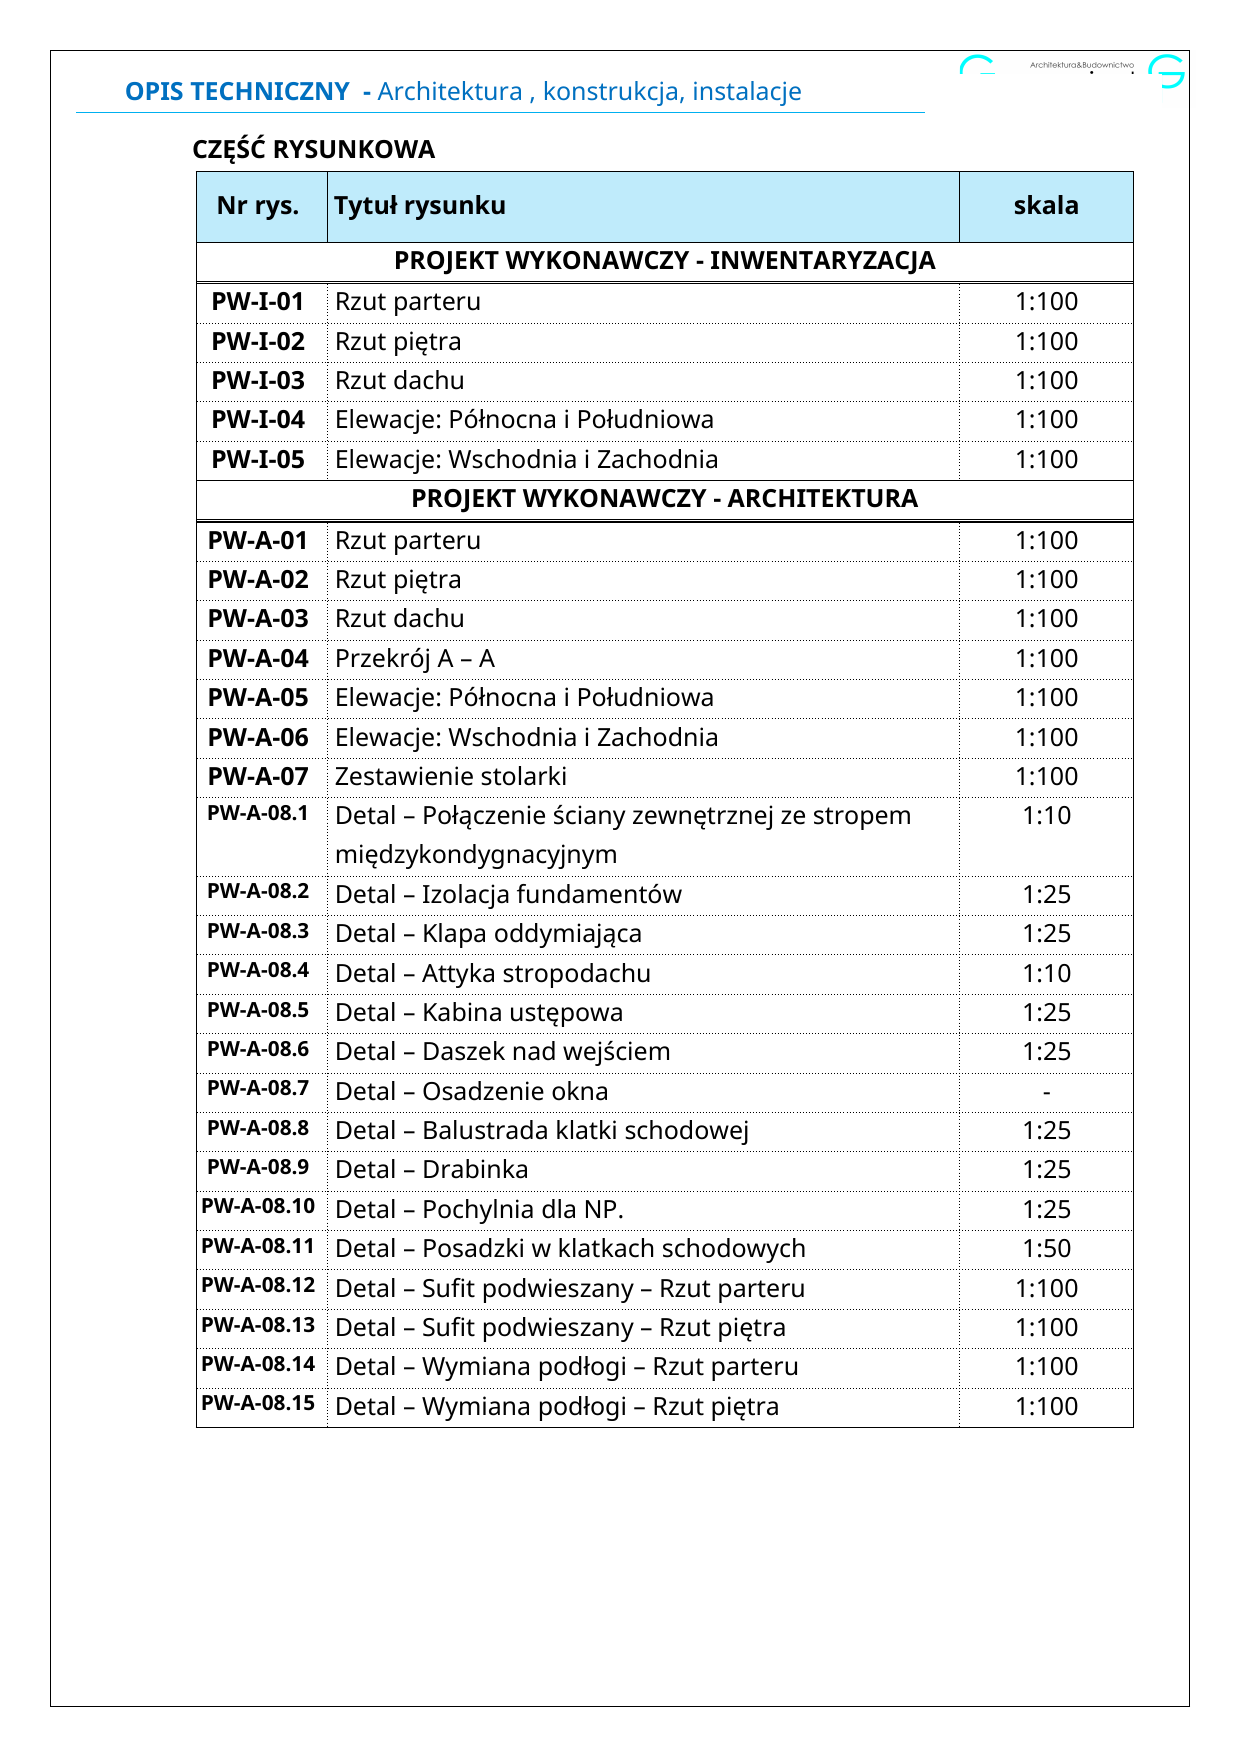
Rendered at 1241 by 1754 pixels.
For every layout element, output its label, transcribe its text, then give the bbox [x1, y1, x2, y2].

table_cell 1:100 [960, 600, 1133, 639]
table_cell PW-A-08.15 [197, 1388, 327, 1427]
table_cell Detal – Drabinka [327, 1151, 960, 1191]
table_cell Detal – Sufit podwieszany – Rzut piętra [327, 1309, 960, 1348]
table_cell PW-A-08.6 [197, 1033, 327, 1072]
table_cell Elewacje: Wschodnia i Zachodnia [327, 718, 960, 758]
table_cell PW-A-03 [197, 600, 327, 639]
table_cell Detal – Połączenie ściany zewnętrznej ze stropem międzykondygnacyjnym [327, 797, 960, 876]
table_cell Detal – Attyka stropodachu [327, 954, 960, 994]
table_cell PW-A-06 [197, 718, 327, 758]
table_cell Detal – Balustrada klatki schodowej [327, 1112, 960, 1151]
table_cell PW-I-01 [197, 284, 327, 322]
table_cell Rzut piętra [327, 323, 960, 362]
table_cell PW-A-07 [197, 758, 327, 797]
table_cell PW-A-04 [197, 640, 327, 679]
table_cell 1:25 [960, 876, 1133, 915]
table_cell 1:100 [960, 640, 1133, 679]
table_cell PROJEKT WYKONAWCZY - ARCHITEKTURA [197, 481, 1133, 519]
table_cell PW-A-02 [197, 561, 327, 600]
table_cell PW-A-08.13 [197, 1309, 327, 1348]
table_cell 1:100 [960, 1269, 1133, 1309]
picture [959, 51, 1189, 108]
table_cell Przekrój A – A [327, 640, 960, 679]
table_cell 1:10 [960, 954, 1133, 994]
table_cell PW-A-08.10 [197, 1191, 327, 1230]
table_cell 1:100 [960, 284, 1133, 322]
table_cell Detal – Sufit podwieszany – Rzut parteru [327, 1269, 960, 1309]
table_cell 1:100 [960, 1388, 1133, 1427]
table_cell PW-A-08.1 [197, 797, 327, 876]
table_cell PW-A-05 [197, 679, 327, 718]
table_cell Detal – Daszek nad wejściem [327, 1033, 960, 1072]
table_cell PW-I-05 [197, 441, 327, 480]
picture [1190, 50, 1196, 108]
table_cell Zestawienie stolarki [327, 758, 960, 797]
table_cell Rzut parteru [327, 284, 960, 322]
table_cell Elewacje: Północna i Południowa [327, 401, 960, 441]
table_cell PW-A-08.7 [197, 1073, 327, 1112]
table_cell - [960, 1073, 1133, 1112]
table_cell Rzut piętra [327, 561, 960, 600]
table_cell PW-A-08.4 [197, 954, 327, 994]
table_cell 1:25 [960, 1112, 1133, 1151]
table_cell 1:100 [960, 1348, 1133, 1387]
table_cell Rzut dachu [327, 600, 960, 639]
subtitle CZĘŚĆ RYSUNKOWA [118, 132, 1162, 166]
table_cell PW-A-08.3 [197, 915, 327, 954]
table_cell 1:100 [960, 323, 1133, 362]
table_cell 1:100 [960, 679, 1133, 718]
table_cell 1:25 [960, 1191, 1133, 1230]
table_cell Detal – Kabina ustępowa [327, 994, 960, 1033]
table_cell 1:100 [960, 362, 1133, 401]
table_cell PW-A-08.12 [197, 1269, 327, 1309]
table_cell 1:100 [960, 758, 1133, 797]
table_cell Detal – Wymiana podłogi – Rzut piętra [327, 1388, 960, 1427]
table_cell PROJEKT WYKONAWCZY - INWENTARYZACJA [197, 243, 1133, 281]
table_cell PW-A-08.2 [197, 876, 327, 915]
table_cell PW-A-08.9 [197, 1151, 327, 1191]
table_cell Elewacje: Wschodnia i Zachodnia [327, 441, 960, 480]
table_cell PW-A-08.11 [197, 1230, 327, 1269]
table_cell PW-A-08.8 [197, 1112, 327, 1151]
table_cell Detal – Posadzki w klatkach schodowych [327, 1230, 960, 1269]
table_cell 1:25 [960, 915, 1133, 954]
table_cell PW-I-04 [197, 401, 327, 441]
table_header skala [960, 172, 1133, 242]
table_cell PW-I-03 [197, 362, 327, 401]
table_header Tytuł rysunku [328, 172, 959, 242]
table_cell 1:100 [960, 523, 1133, 561]
table_cell 1:100 [960, 561, 1133, 600]
table_cell Rzut parteru [327, 523, 960, 561]
table_header Nr rys. [197, 172, 327, 242]
table_cell PW-A-08.5 [197, 994, 327, 1033]
table_cell 1:100 [960, 718, 1133, 758]
table_cell Rzut dachu [327, 362, 960, 401]
table_cell Detal – Izolacja fundamentów [327, 876, 960, 915]
table_cell 1:25 [960, 1033, 1133, 1072]
table_cell 1:50 [960, 1230, 1133, 1269]
table_cell 1:100 [960, 1309, 1133, 1348]
table_cell Detal – Osadzenie okna [327, 1073, 960, 1112]
table_cell Detal – Wymiana podłogi – Rzut parteru [327, 1348, 960, 1387]
table_cell PW-A-01 [197, 523, 327, 561]
table_cell Detal – Klapa oddymiająca [327, 915, 960, 954]
table_cell PW-A-08.14 [197, 1348, 327, 1387]
table_cell Detal – Pochylnia dla NP. [327, 1191, 960, 1230]
table_cell 1:100 [960, 401, 1133, 441]
table_cell Elewacje: Północna i Południowa [327, 679, 960, 718]
table_cell 1:100 [960, 441, 1133, 480]
table_cell 1:25 [960, 1151, 1133, 1191]
table_cell 1:25 [960, 994, 1133, 1033]
table_cell 1:10 [960, 797, 1133, 876]
table_cell PW-I-02 [197, 323, 327, 362]
